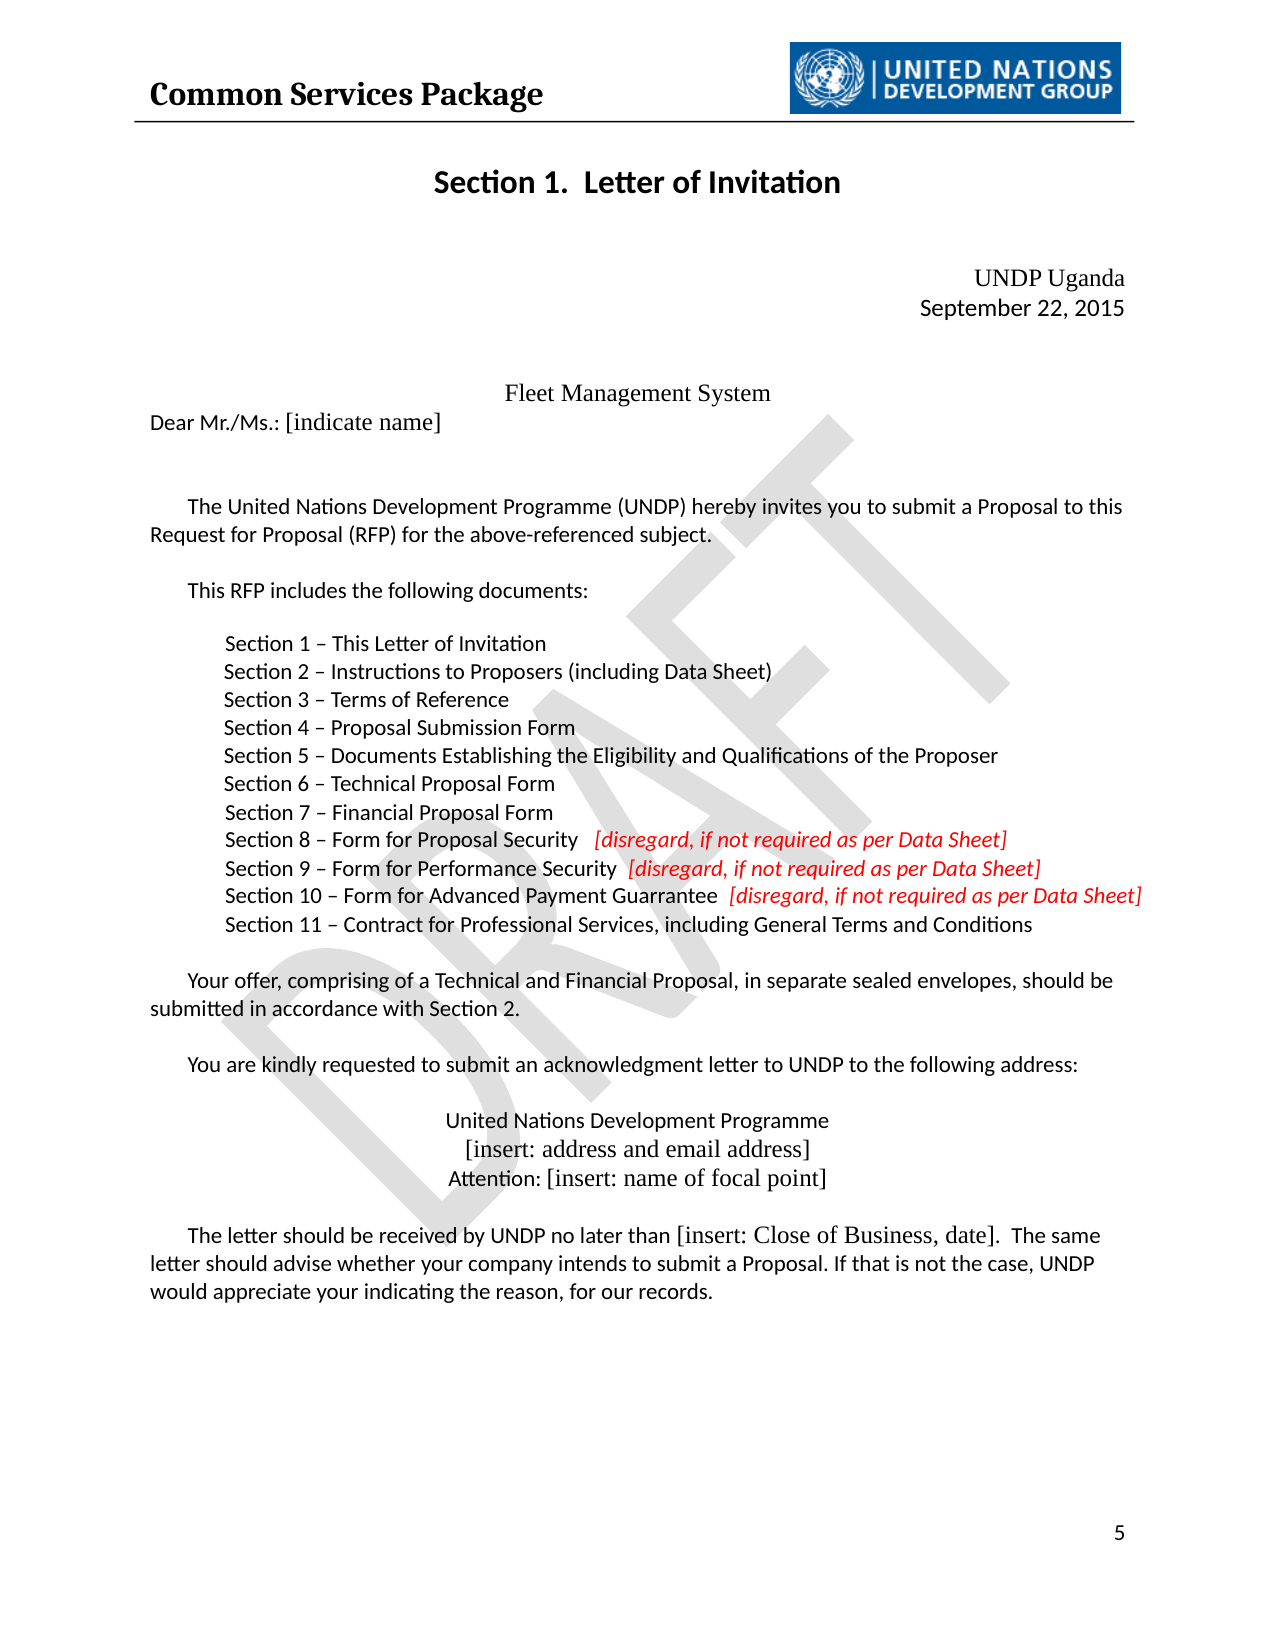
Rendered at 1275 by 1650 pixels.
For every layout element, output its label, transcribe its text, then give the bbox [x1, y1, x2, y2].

text United Nations Development Programme [150, 1106, 1125, 1134]
text Attention: [150, 1163, 1125, 1192]
text Section 10 – Form for Advanced Payment Guarrantee [disregard, if not required as per Data Sheet] Section 11 – Contract for Professional Services, including General Terms and Conditions [225, 882, 1172, 938]
text You are kindly requested to submit an acknowledgment letter to UNDP to the following address: [150, 1050, 1125, 1078]
text Dear Mr./Ms.: [150, 407, 1125, 436]
text Section 5 – Documents Establishing the Eligibility and Qualifications of the Proposer [224, 742, 1125, 769]
text Section 8 – Form for Proposal Security [disregard, if not required as per Data Sheet] [225, 826, 1125, 854]
text Section 9 – Form for Performance Security [disregard, if not required as per Data Sheet] [225, 854, 1125, 882]
text Section 4 – Proposal Submission Form [224, 713, 1125, 742]
text Section 6 – Technical Proposal Form [224, 769, 1125, 798]
text The letter should be received by UNDP no later than . The same letter should advise whether your company intends to submit a Proposal. If that is not the case, UNDP would appreciate your indicating the reason, for our records. [150, 1220, 1125, 1306]
text Section 7 – Financial Proposal Form [225, 798, 1125, 826]
text Section 1. Letter of Invitation [150, 161, 1125, 202]
text Section 1 – This Letter of Invitation [150, 629, 1125, 657]
text Section 3 – Terms of Reference [224, 686, 1125, 713]
text This RFP includes the following documents: [187, 576, 1125, 604]
picture [789, 42, 1122, 114]
text Section 2 – Instructions to Proposers (including Data Sheet) [150, 657, 1125, 686]
text Your offer, comprising of a Technical and Financial Proposal, in separate sealed envelopes, should be submitted in accordance with Section 2. [150, 966, 1125, 1022]
text The United Nations Development Programme (UNDP) hereby invites you to submit a Proposal to this Request for Proposal (RFP) for the above-referenced subject. [150, 492, 1125, 548]
